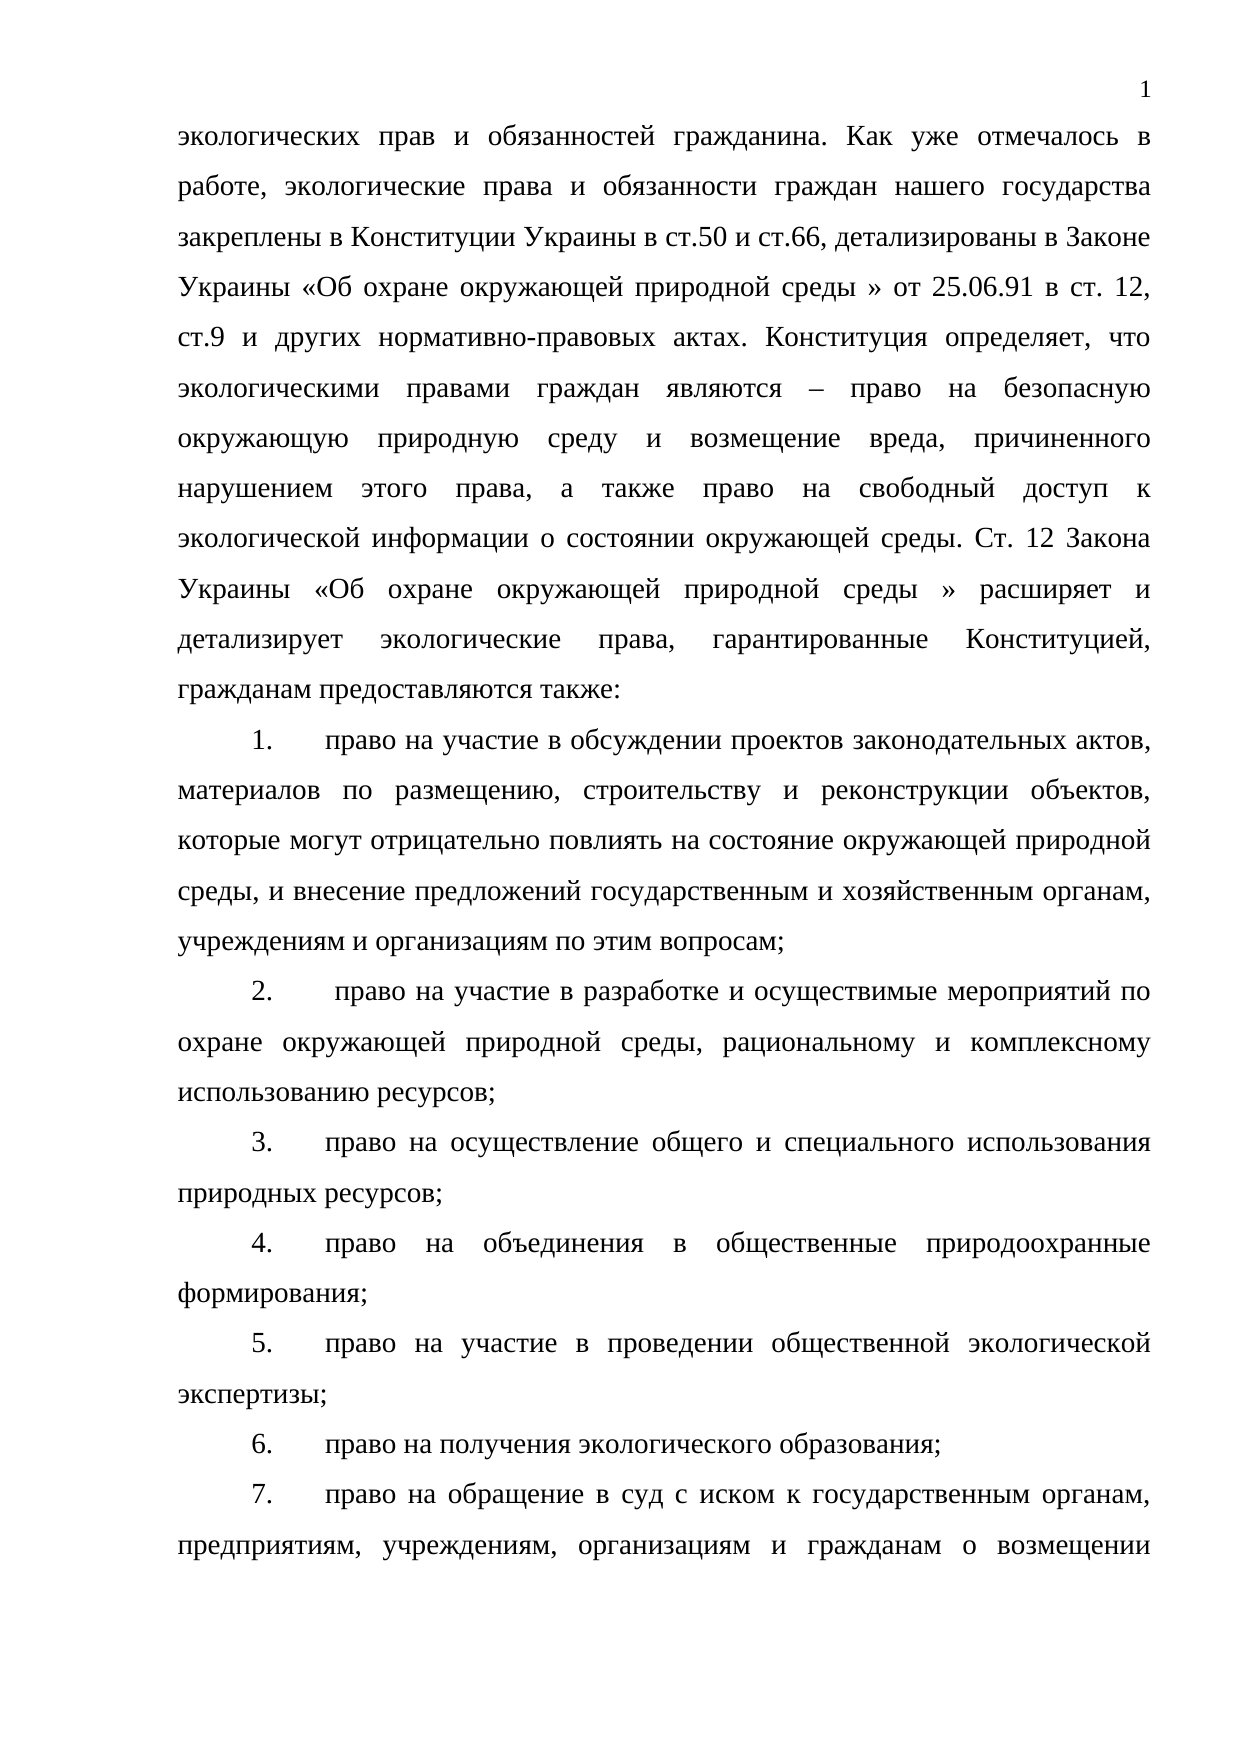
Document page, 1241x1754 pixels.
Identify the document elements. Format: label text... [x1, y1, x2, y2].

list право на осуществление общего и специального использования природных ресурсов; [177, 1124, 1152, 1208]
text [177, 118, 1152, 705]
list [177, 1477, 1152, 1560]
list право на получения экологического образования; [177, 1426, 1152, 1460]
list право на объединения в общественные природоохранные формирования; [177, 1225, 1152, 1309]
list право на участие в обсуждении проектов законодательных актов, материалов по размещению, строительству и реконструкции объектов, которые могут отрицательно повлиять на состояние окружающей природной среды, и внесение предложений государственным и хозяйственным органам, учреждениям и организациям по этим вопросам; [177, 722, 1152, 957]
list право на участие в разработке и осуществимые мероприятий по охране окружающей природной среды, рациональному и комплексному использованию ресурсов; [177, 973, 1152, 1108]
list право на участие в проведении общественной экологической экспертизы; [177, 1326, 1152, 1409]
